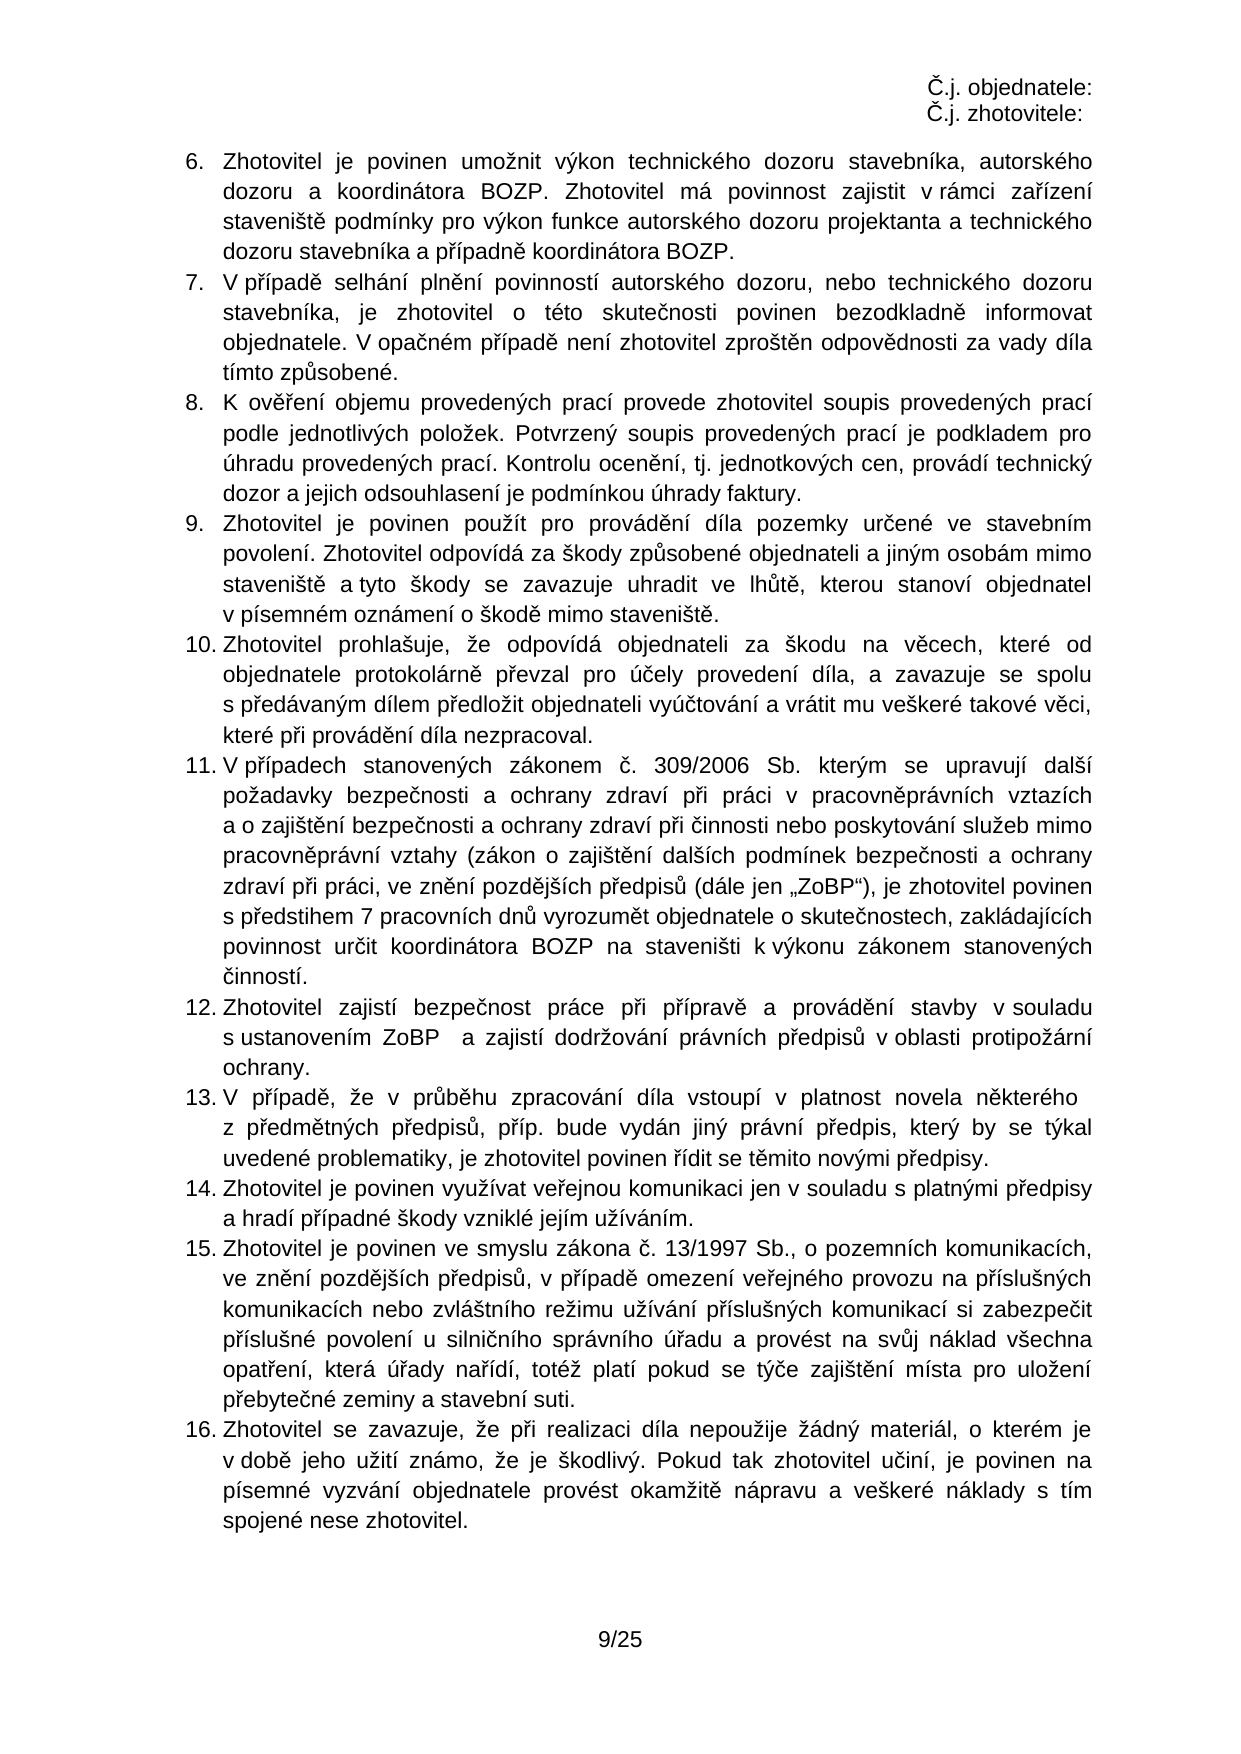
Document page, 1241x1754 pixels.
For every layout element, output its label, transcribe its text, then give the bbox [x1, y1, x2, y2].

list Zhotovitel se zavazuje, že při realizaci díla nepoužije žádný materiál, o kterém je v době jeho užití známo, že je škodlivý. Pokud tak zhotovitel učiní, je povinen na písemné vyzvání objednatele provést okamžitě nápravu a veškeré náklady s tím spojené nese zhotovitel. [185, 1416, 1093, 1533]
list Zhotovitel je povinen využívat veřejnou komunikaci jen v souladu s platnými předpisy a hradí případné škody vzniklé jejím užíváním. [185, 1175, 1093, 1231]
list V případě, že v průběhu zpracování díla vstoupí v platnost novela některého z předmětných předpisů, příp. bude vydán jiný právní předpis, který by se týkal uvedené problematiky, je zhotovitel povinen řídit se těmito novými předpisy. [185, 1084, 1093, 1171]
list K ověření objemu provedených prací provede zhotovitel soupis provedených prací podle jednotlivých položek. Potvrzený soupis provedených prací je podkladem pro úhradu provedených prací. Kontrolu ocenění, tj. jednotkových cen, provádí technický dozor a jejich odsouhlasení je podmínkou úhrady faktury. [185, 389, 1093, 506]
list Zhotovitel prohlašuje, že odpovídá objednateli za škodu na věcech, které od objednatele protokolárně převzal pro účely provedení díla, a zavazuje se spolu s předávaným dílem předložit objednateli vyúčtování a vrátit mu veškeré takové věci, které při provádění díla nezpracoval. [185, 631, 1093, 748]
list Zhotovitel je povinen umožnit výkon technického dozoru stavebníka, autorského dozoru a koordinátora BOZP. Zhotovitel má povinnost zajistit v rámci zařízení staveniště podmínky pro výkon funkce autorského dozoru projektanta a technického dozoru stavebníka a případně koordinátora BOZP. [185, 148, 1093, 264]
list Zhotovitel je povinen použít pro provádění díla pozemky určené ve stavebním povolení. Zhotovitel odpovídá za škody způsobené objednateli a jiným osobám mimo staveniště a tyto škody se zavazuje uhradit ve lhůtě, kterou stanoví objednatel v písemném oznámení o škodě mimo staveniště. [185, 510, 1093, 627]
list Zhotovitel zajistí bezpečnost práce při přípravě a provádění stavby v souladu s ustanovením ZoBP a zajistí dodržování právních předpisů v oblasti protipožární ochrany. [185, 993, 1093, 1080]
list Zhotovitel je povinen ve smyslu zákona č. 13/1997 Sb., o pozemních komunikacích, ve znění pozdějších předpisů, v případě omezení veřejného provozu na příslušných komunikacích nebo zvláštního režimu užívání příslušných komunikací si zabezpečit příslušné povolení u silničního správního úřadu a provést na svůj náklad všechna opatření, která úřady nařídí, totéž platí pokud se týče zajištění místa pro uložení přebytečné zeminy a stavební suti. [185, 1235, 1093, 1412]
list V případě selhání plnění povinností autorského dozoru, nebo technického dozoru stavebníka, je zhotovitel o této skutečnosti povinen bezodkladně informovat objednatele. V opačném případě není zhotovitel zproštěn odpovědnosti za vady díla tímto způsobené. [185, 268, 1093, 385]
list V případech stanovených zákonem č. 309/2006 Sb. kterým se upravují další požadavky bezpečnosti a ochrany zdraví při práci v pracovněprávních vztazích a o zajištění bezpečnosti a ochrany zdraví při činnosti nebo poskytování služeb mimo pracovněprávní vztahy (zákon o zajištění dalších podmínek bezpečnosti a ochrany zdraví při práci, ve znění pozdějších předpisů (dále jen „ZoBP“), je zhotovitel povinen s předstihem 7 pracovních dnů vyrozumět objednatele o skutečnostech, zakládajících povinnost určit koordinátora BOZP na staveništi k výkonu zákonem stanovených činností. [185, 752, 1093, 989]
